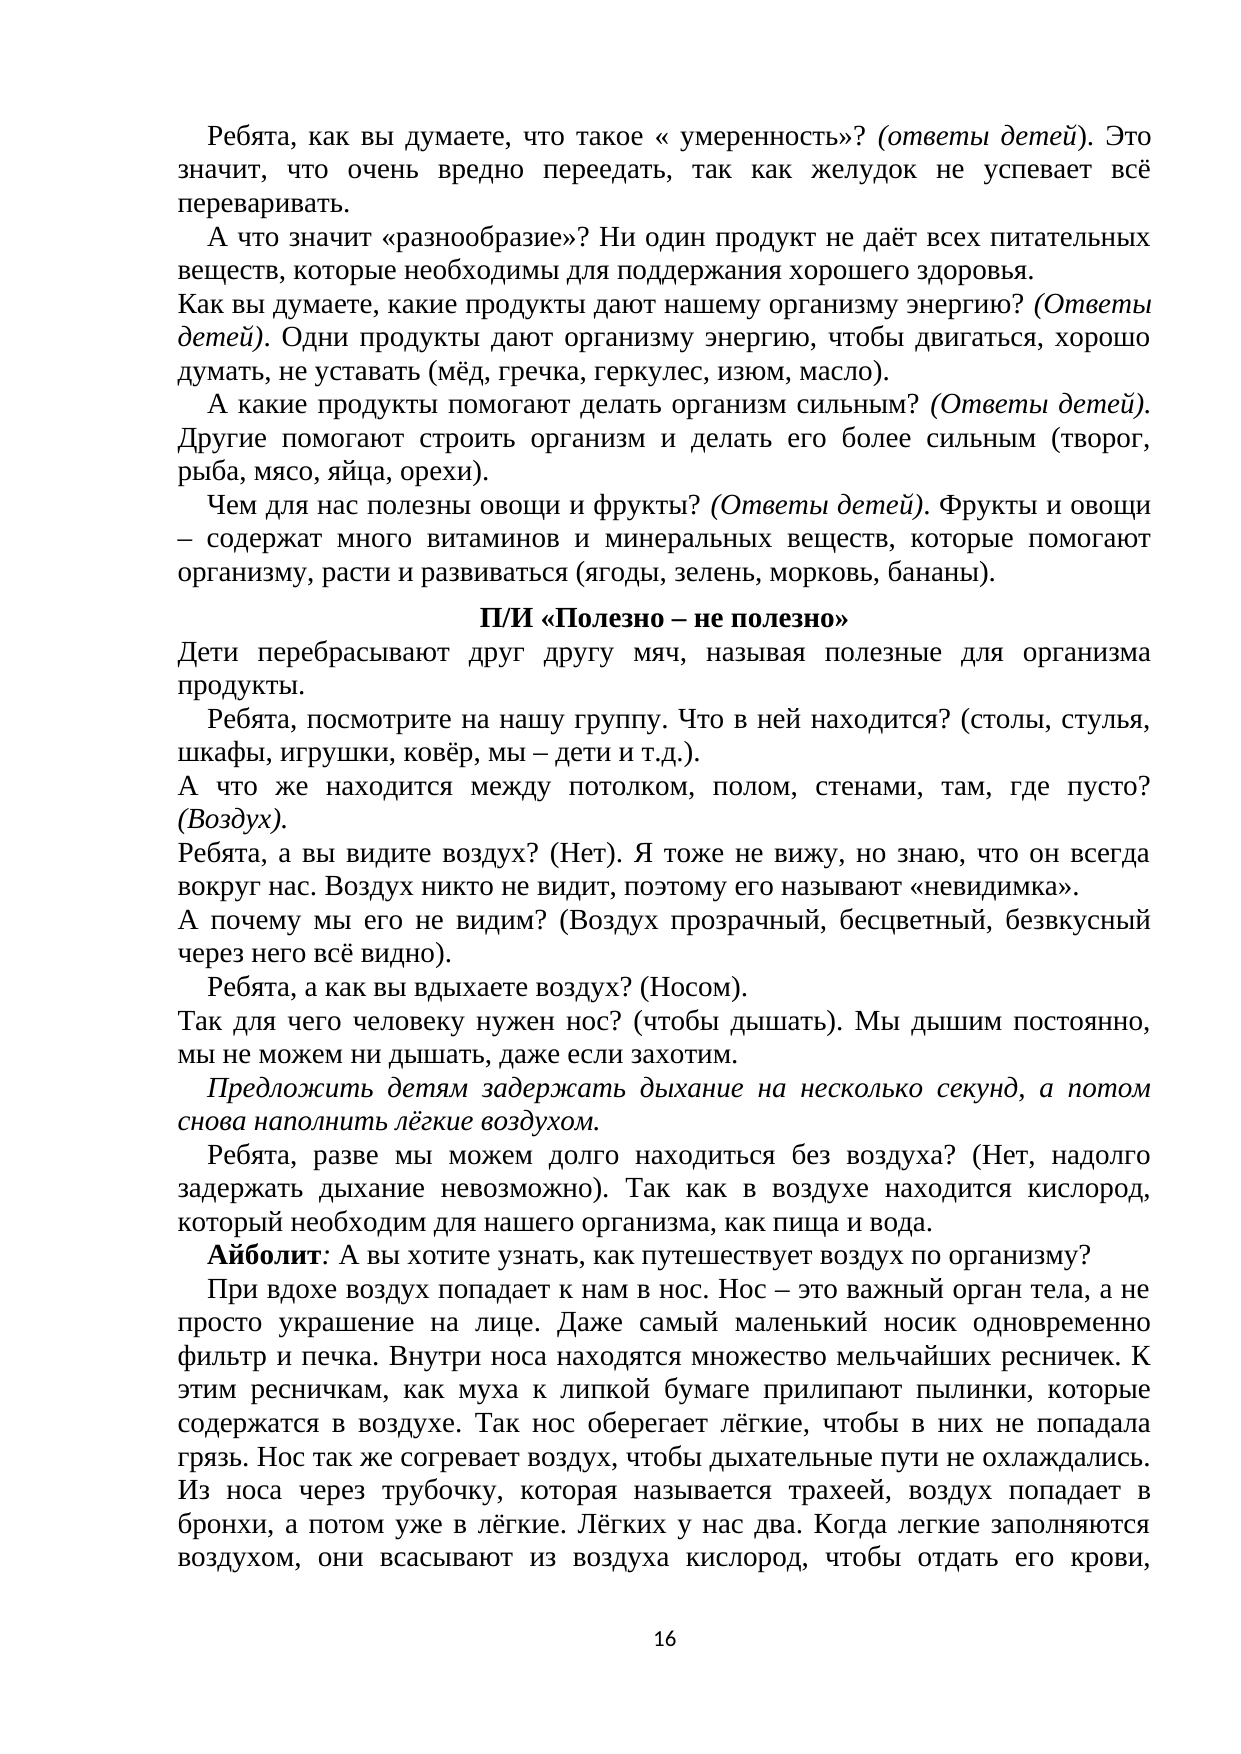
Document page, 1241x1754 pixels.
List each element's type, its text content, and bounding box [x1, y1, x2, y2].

text Предложить детям задержать дыхание на несколько секунд, а потом снова наполнить лёгкие воздухом. [177, 1070, 1152, 1137]
text Как вы думаете, какие продукты дают нашему организму энергию? (Ответы детей). Одни продукты дают организму энергию, чтобы двигаться, хорошо думать, не уставать (мёд, гречка, геркулес, изюм, масло). [177, 286, 1152, 386]
text Ребята, а вы видите воздух? (Нет). Я тоже не вижу, но знаю, что он всегда вокруг нас. Воздух никто не видит, поэтому его называют «невидимка». [177, 835, 1152, 902]
text Ребята, а как вы вдыхаете воздух? (Носом). [177, 969, 1152, 1003]
text А что же находится между потолком, полом, стенами, там, где пусто? (Воздух). [177, 768, 1152, 835]
text А почему мы его не видим? (Воздух прозрачный, бесцветный, безвкусный через него всё видно). [177, 902, 1152, 969]
text Так для чего человеку нужен нос? (чтобы дышать). Мы дышим постоянно, мы не можем ни дышать, даже если захотим. [177, 1003, 1152, 1070]
text Ребята, посмотрите на нашу группу. Что в ней находится? (столы, стулья, шкафы, игрушки, ковёр, мы – дети и т.д.). [177, 701, 1152, 768]
text Дети перебрасывают друг другу мяч, называя полезные для организма продукты. [177, 634, 1152, 701]
text А что значит «разнообразие»? Ни один продукт не даёт всех питательных веществ, которые необходимы для поддержания хорошего здоровья. [177, 219, 1152, 286]
text Ребята, как вы думаете, что такое « умеренность»? (ответы детей). Это значит, что очень вредно переедать, так как желудок не успевает всё переваривать. [177, 118, 1152, 219]
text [177, 1271, 1152, 1573]
text Ребята, разве мы можем долго находиться без воздуха? (Нет, надолго задержать дыхание невозможно). Так как в воздухе находится кислород, который необходим для нашего организма, как пища и вода. [177, 1137, 1152, 1237]
text Айболит: А вы хотите узнать, как путешествует воздух по организму? [177, 1237, 1152, 1271]
text Чем для нас полезны овощи и фрукты? (Ответы детей). Фрукты и овощи – содержат много витаминов и минеральных веществ, которые помогают организму, расти и развиваться (ягоды, зелень, морковь, бананы). [177, 487, 1152, 588]
text П/И «Полезно – не полезно» [177, 600, 1152, 634]
text А какие продукты помогают делать организм сильным? (Ответы детей). Другие помогают строить организм и делать его более сильным (творог, рыба, мясо, яйца, орехи). [177, 386, 1152, 487]
